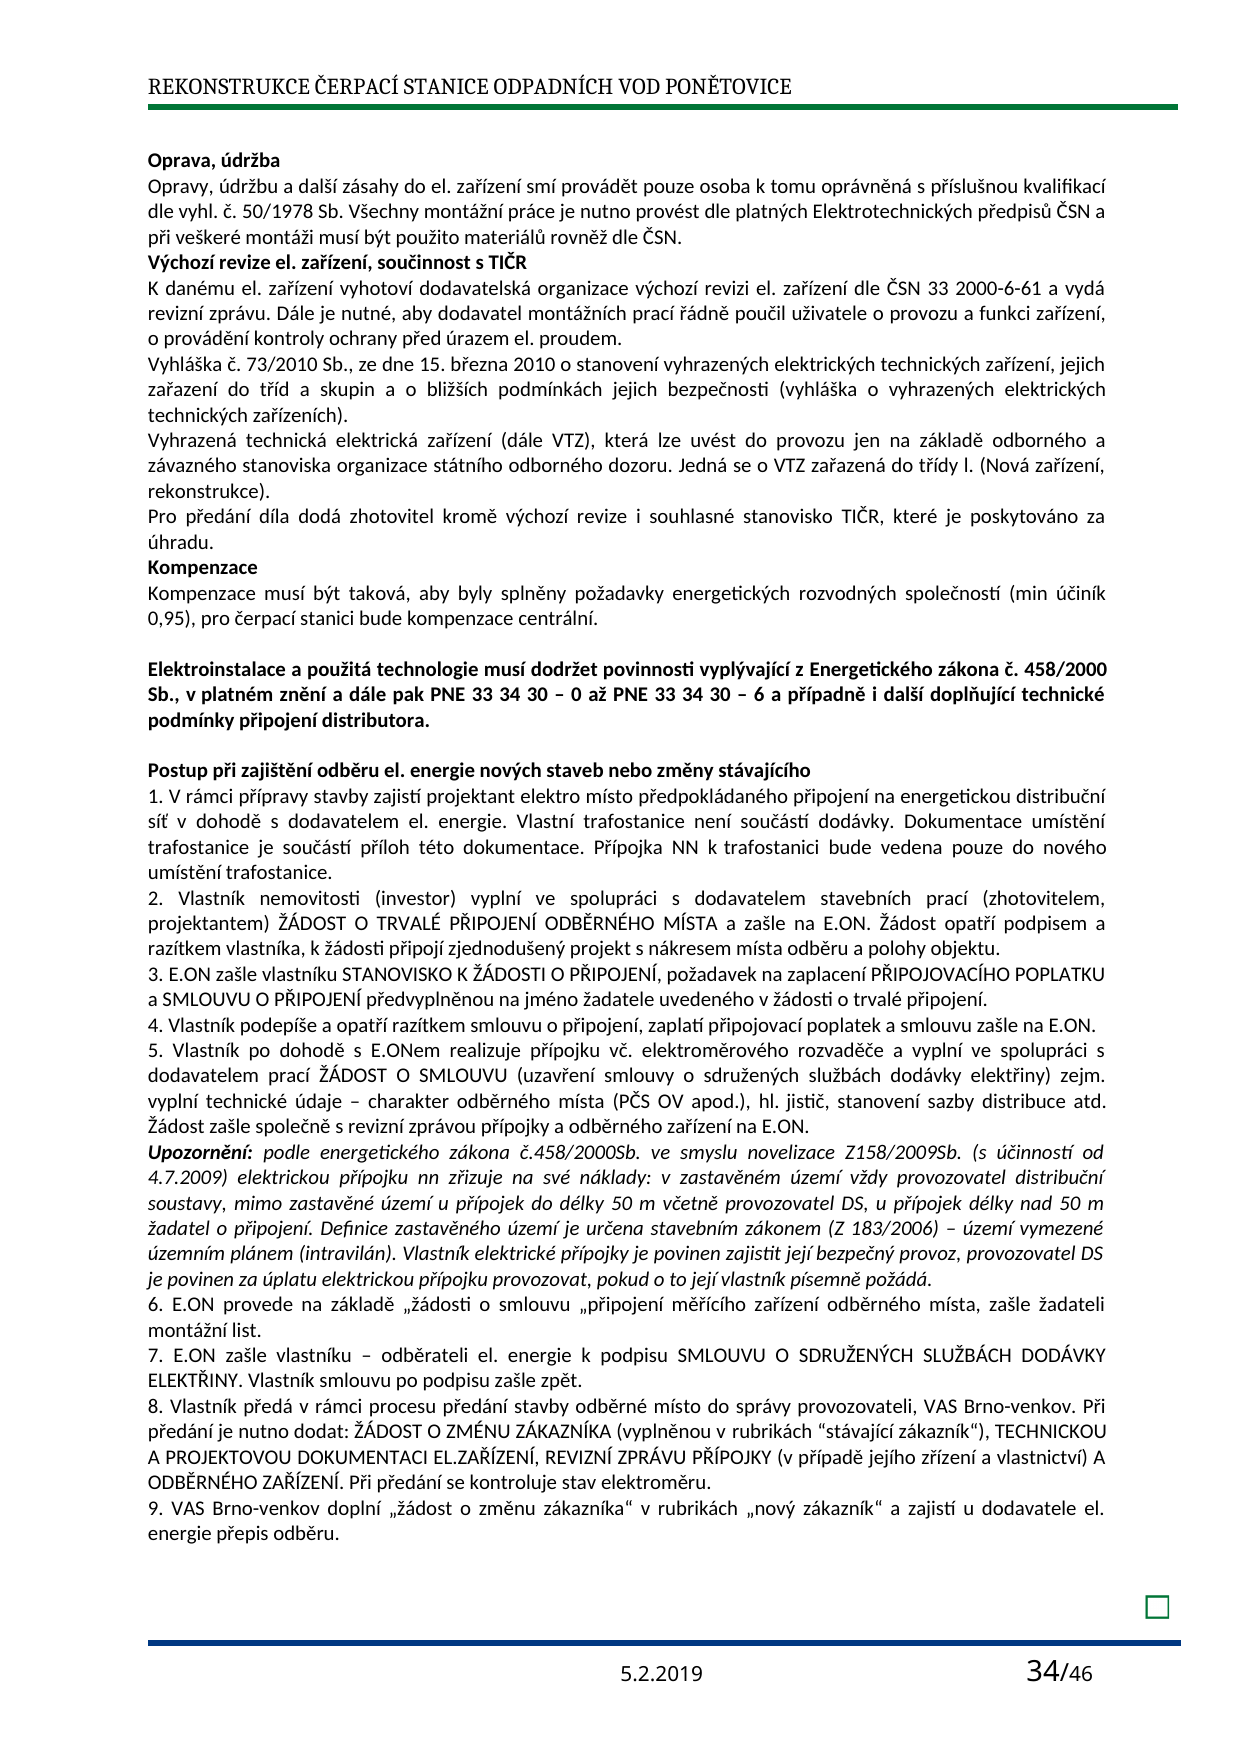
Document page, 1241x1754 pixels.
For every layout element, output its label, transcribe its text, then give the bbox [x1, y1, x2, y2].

text Kompenzace [148, 554, 1107, 580]
text 1. V rámci přípravy stavby zajistí projektant elektro místo předpokládaného připojení na energetickou distribuční síť v dohodě s dodavatelem el. energie. Vlastní trafostanice není součástí dodávky. Dokumentace umístění trafostanice je součástí příloh této dokumentace. Přípojka NN k trafostanici bude vedena pouze do nového umístění trafostanice. [148, 783, 1107, 885]
text Pro předání díla dodá zhotovitel kromě výchozí revize i souhlasné stanovisko TIČR, které je poskytováno za úhradu. [148, 503, 1107, 554]
text Vyhláška č. 73/2010 Sb., ze dne 15. března 2010 o stanovení vyhrazených elektrických technických zařízení, jejich zařazení do tříd a skupin a o bližších podmínkách jejich bezpečnosti (vyhláška o vyhrazených elektrických technických zařízeních). [148, 351, 1107, 427]
text Vyhrazená technická elektrická zařízení (dále VTZ), která lze uvést do provozu jen na základě odborného a závazného stanoviska organizace státního odborného dozoru. Jedná se o VTZ zařazená do třídy l. (Nová zařízení, rekonstrukce). [148, 427, 1107, 503]
text Postup při zajištění odběru el. energie nových staveb nebo změny stávajícího [148, 758, 1107, 783]
text Oprava, údržba [148, 148, 1107, 173]
text K danému el. zařízení vyhotoví dodavatelská organizace výchozí revizi el. zařízení dle ČSN 33 2000-6-61 a vydá revizní zprávu. Dále je nutné, aby dodavatel montážních prací řádně poučil uživatele o provozu a funkci zařízení, o provádění kontroly ochrany před úrazem el. proudem. [148, 275, 1107, 351]
text 6. E.ON provede na základě „žádosti o smlouvu „připojení měřícího zařízení odběrného místa, zašle žadateli montážní list. [148, 1291, 1107, 1342]
text 8. Vlastník předá v rámci procesu předání stavby odběrné místo do správy provozovateli, VAS Brno-venkov. Při předání je nutno dodat: ŽÁDOST O ZMÉNU ZÁKAZNÍKA (vyplněnou v rubrikách “stávající zákazník“), TECHNICKOU A PROJEKTOVOU DOKUMENTACI EL.ZAŘÍZENÍ, REVIZNÍ ZPRÁVU PŘÍPOJKY (v případě jejího zřízení a vlastnictví) A ODBĚRNÉHO ZAŘÍZENÍ. Při předání se kontroluje stav elektroměru. [148, 1393, 1107, 1495]
text Opravy, údržbu a další zásahy do el. zařízení smí provádět pouze osoba k tomu oprávněná s příslušnou kvalifikací dle vyhl. č. 50/1978 Sb. Všechny montážní práce je nutno provést dle platných Elektrotechnických předpisů ČSN a při veškeré montáži musí být použito materiálů rovněž dle ČSN. [148, 173, 1107, 249]
text 5. Vlastník po dohodě s E.ONem realizuje přípojku vč. elektroměrového rozvaděče a vyplní ve spolupráci s dodavatelem prací ŽÁDOST O SMLOUVU (uzavření smlouvy o sdružených službách dodávky elektřiny) zejm. vyplní technické údaje – charakter odběrného místa (PČS OV apod.), hl. jistič, stanovení sazby distribuce atd. Žádost zašle společně s revizní zprávou přípojky a odběrného zařízení na E.ON. [148, 1037, 1107, 1139]
text 2. Vlastník nemovitosti (investor) vyplní ve spolupráci s dodavatelem stavebních prací (zhotovitelem, projektantem) ŽÁDOST O TRVALÉ PŘIPOJENÍ ODBĚRNÉHO MÍSTA a zašle na E.ON. Žádost opatří podpisem a razítkem vlastníka, k žádosti připojí zjednodušený projekt s nákresem místa odběru a polohy objektu. [148, 885, 1107, 961]
text 3. E.ON zašle vlastníku STANOVISKO K ŽÁDOSTI O PŘIPOJENÍ, požadavek na zaplacení PŘIPOJOVACÍHO POPLATKU a SMLOUVU O PŘIPOJENÍ předvyplněnou na jméno žadatele uvedeného v žádosti o trvalé připojení. [148, 961, 1107, 1012]
text 9. VAS Brno-venkov doplní „žádost o změnu zákazníka“ v rubrikách „nový zákazník“ a zajistí u dodavatele el. energie přepis odběru. [148, 1495, 1107, 1546]
text Výchozí revize el. zařízení, součinnost s TIČR [148, 249, 1107, 275]
text 4. Vlastník podepíše a opatří razítkem smlouvu o připojení, zaplatí připojovací poplatek a smlouvu zašle na E.ON. [148, 1012, 1107, 1037]
text Elektroinstalace a použitá technologie musí dodržet povinnosti vyplývající z Energetického zákona č. 458/2000 Sb., v platném znění a dále pak PNE 33 34 30 – 0 až PNE 33 34 30 – 6 a případně i další doplňující technické podmínky připojení distributora. [148, 656, 1107, 732]
text 7. E.ON zašle vlastníku – odběrateli el. energie k podpisu SMLOUVU O SDRUŽENÝCH SLUŽBÁCH DODÁVKY ELEKTŘINY. Vlastník smlouvu po podpisu zašle zpět. [148, 1342, 1107, 1393]
text Kompenzace musí být taková, aby byly splněny požadavky energetických rozvodných společností (min účiník 0,95), pro čerpací stanici bude kompenzace centrální. [148, 580, 1107, 631]
text Upozornění: podle energetického zákona č.458/2000Sb. ve smyslu novelizace Z158/2009Sb. (s účinností od 4.7.2009) elektrickou přípojku nn zřizuje na své náklady: v zastavěném území vždy provozovatel distribuční soustavy, mimo zastavěné území u přípojek do délky 50 m včetně provozovatel DS, u přípojek délky nad 50 m žadatel o připojení. Definice zastavěného území je určena stavebním zákonem (Z 183/2006) – území vymezené územním plánem (intravilán). Vlastník elektrické přípojky je povinen zajistit její bezpečný provoz, provozovatel DS je povinen za úplatu elektrickou přípojku provozovat, pokud o to její vlastník písemně požádá. [148, 1139, 1107, 1291]
picture [1145, 1595, 1170, 1619]
